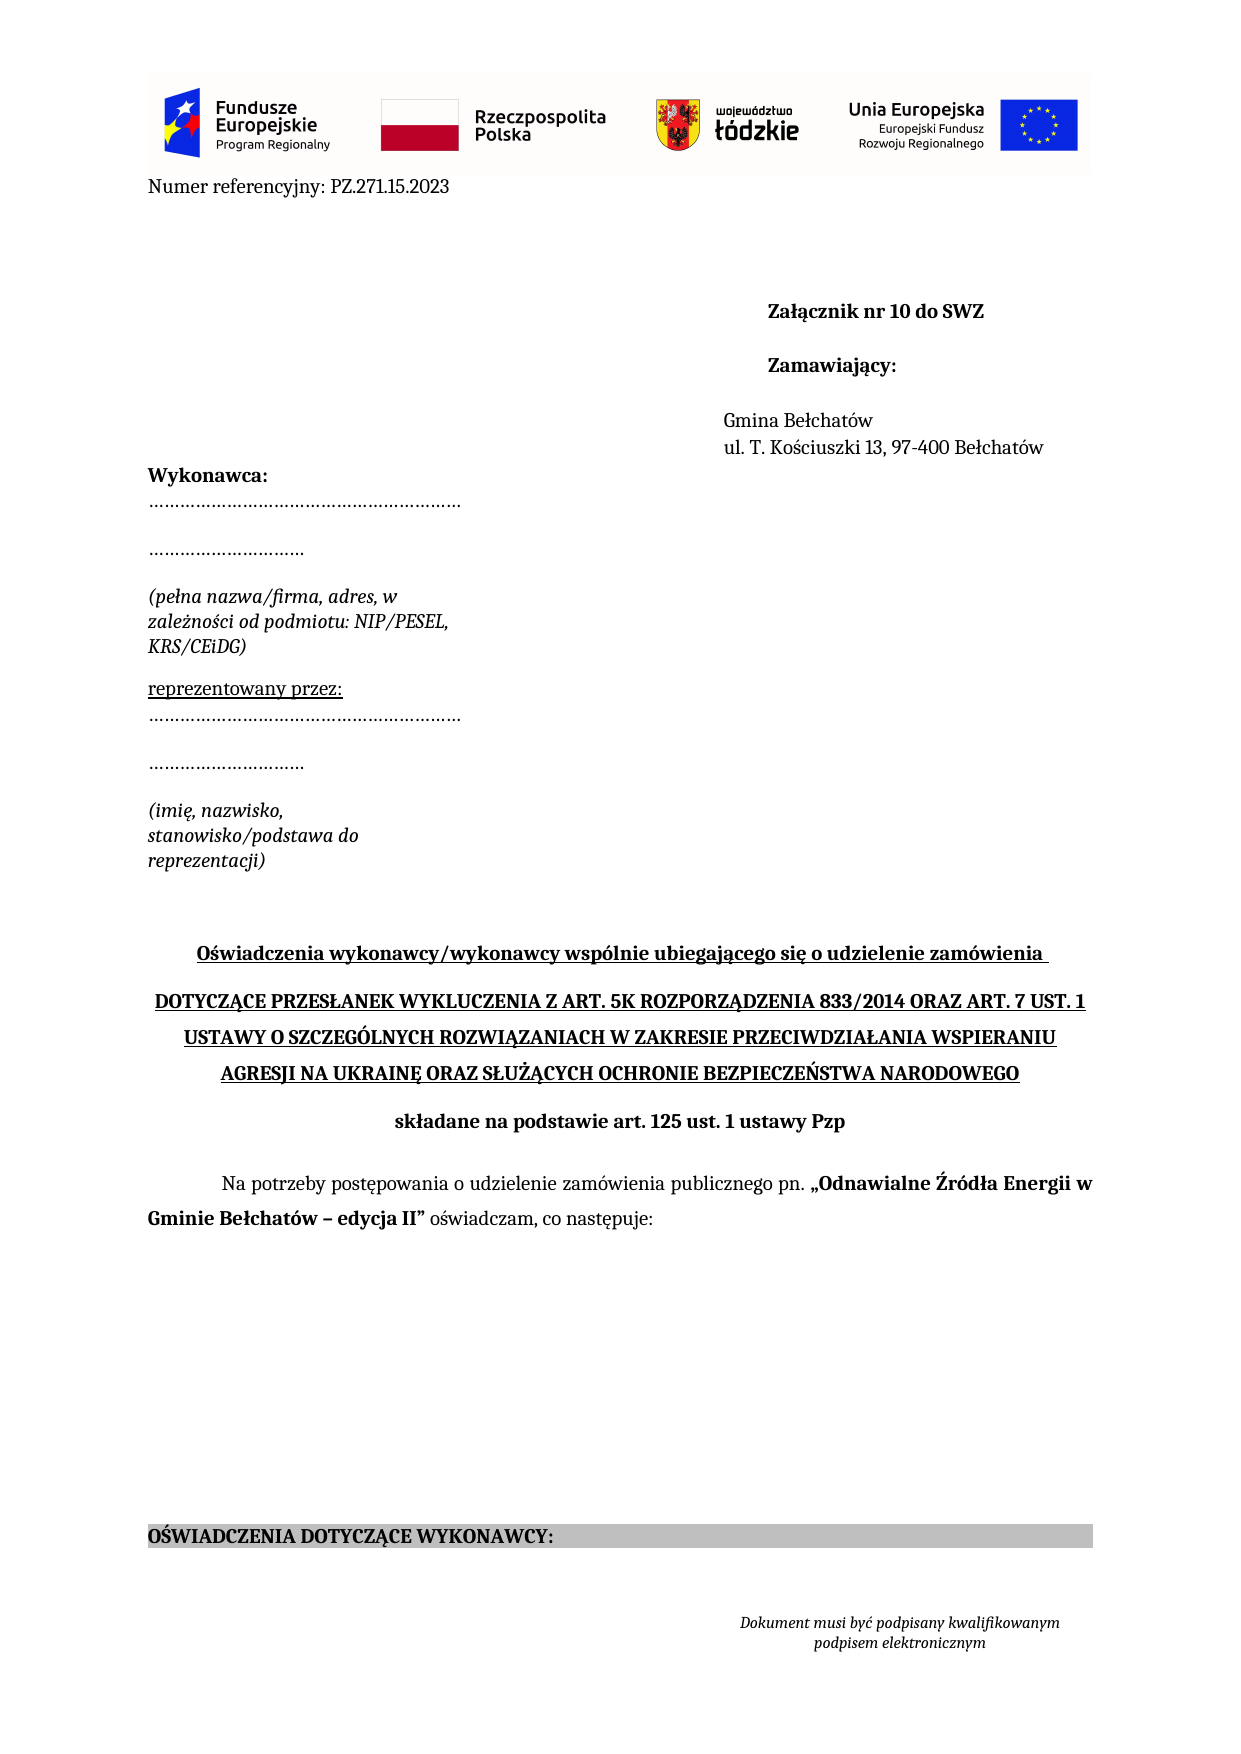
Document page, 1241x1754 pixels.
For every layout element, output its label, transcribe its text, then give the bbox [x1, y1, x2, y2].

text DOTYCZĄCE PRZESŁANEK WYKLUCZENIA Z ART. 5K ROZPORZĄDZENIA 833/2014 ORAZ ART. 7 UST. 1 USTAWY o szczególnych rozwiązaniach w zakresie przeciwdziałania wspieraniu agresji na Ukrainę oraz służących ochronie bezpieczeństwa narodowego [148, 990, 1093, 1086]
text ul. T. Kościuszki 13, 97-400 Bełchatów [723, 436, 1093, 460]
text Gmina Bełchatów [723, 408, 1093, 432]
text OŚWIADCZENIA DOTYCZĄCE WYKONAWCY: [148, 1524, 1093, 1548]
text reprezentowany przez: [148, 677, 1093, 701]
text Oświadczenia wykonawcy/wykonawcy wspólnie ubiegającego się o udzielenie zamówienia [148, 941, 1093, 965]
text Wykonawca: [148, 463, 1093, 487]
text ……………………………………………………………………………… [148, 489, 472, 561]
picture [147, 73, 1092, 175]
text ……………………………………………………………………………… [148, 702, 472, 774]
text Zamawiający: [694, 353, 1093, 377]
text Załącznik nr 10 do SWZ [694, 300, 1093, 324]
text (pełna nazwa/firma, adres, w zależności od podmiotu: NIP/PESEL, KRS/CEiDG) [148, 584, 472, 659]
text Na potrzeby postępowania o udzielenie zamówienia publicznego pn. „Odnawialne Źródła Energii w Gminie Bełchatów – edycja II” oświadczam, co następuje: [148, 1171, 1093, 1231]
text (imię, nazwisko, stanowisko/podstawa do reprezentacji) [148, 798, 472, 873]
text składane na podstawie art. 125 ust. 1 ustawy Pzp [148, 1110, 1093, 1134]
